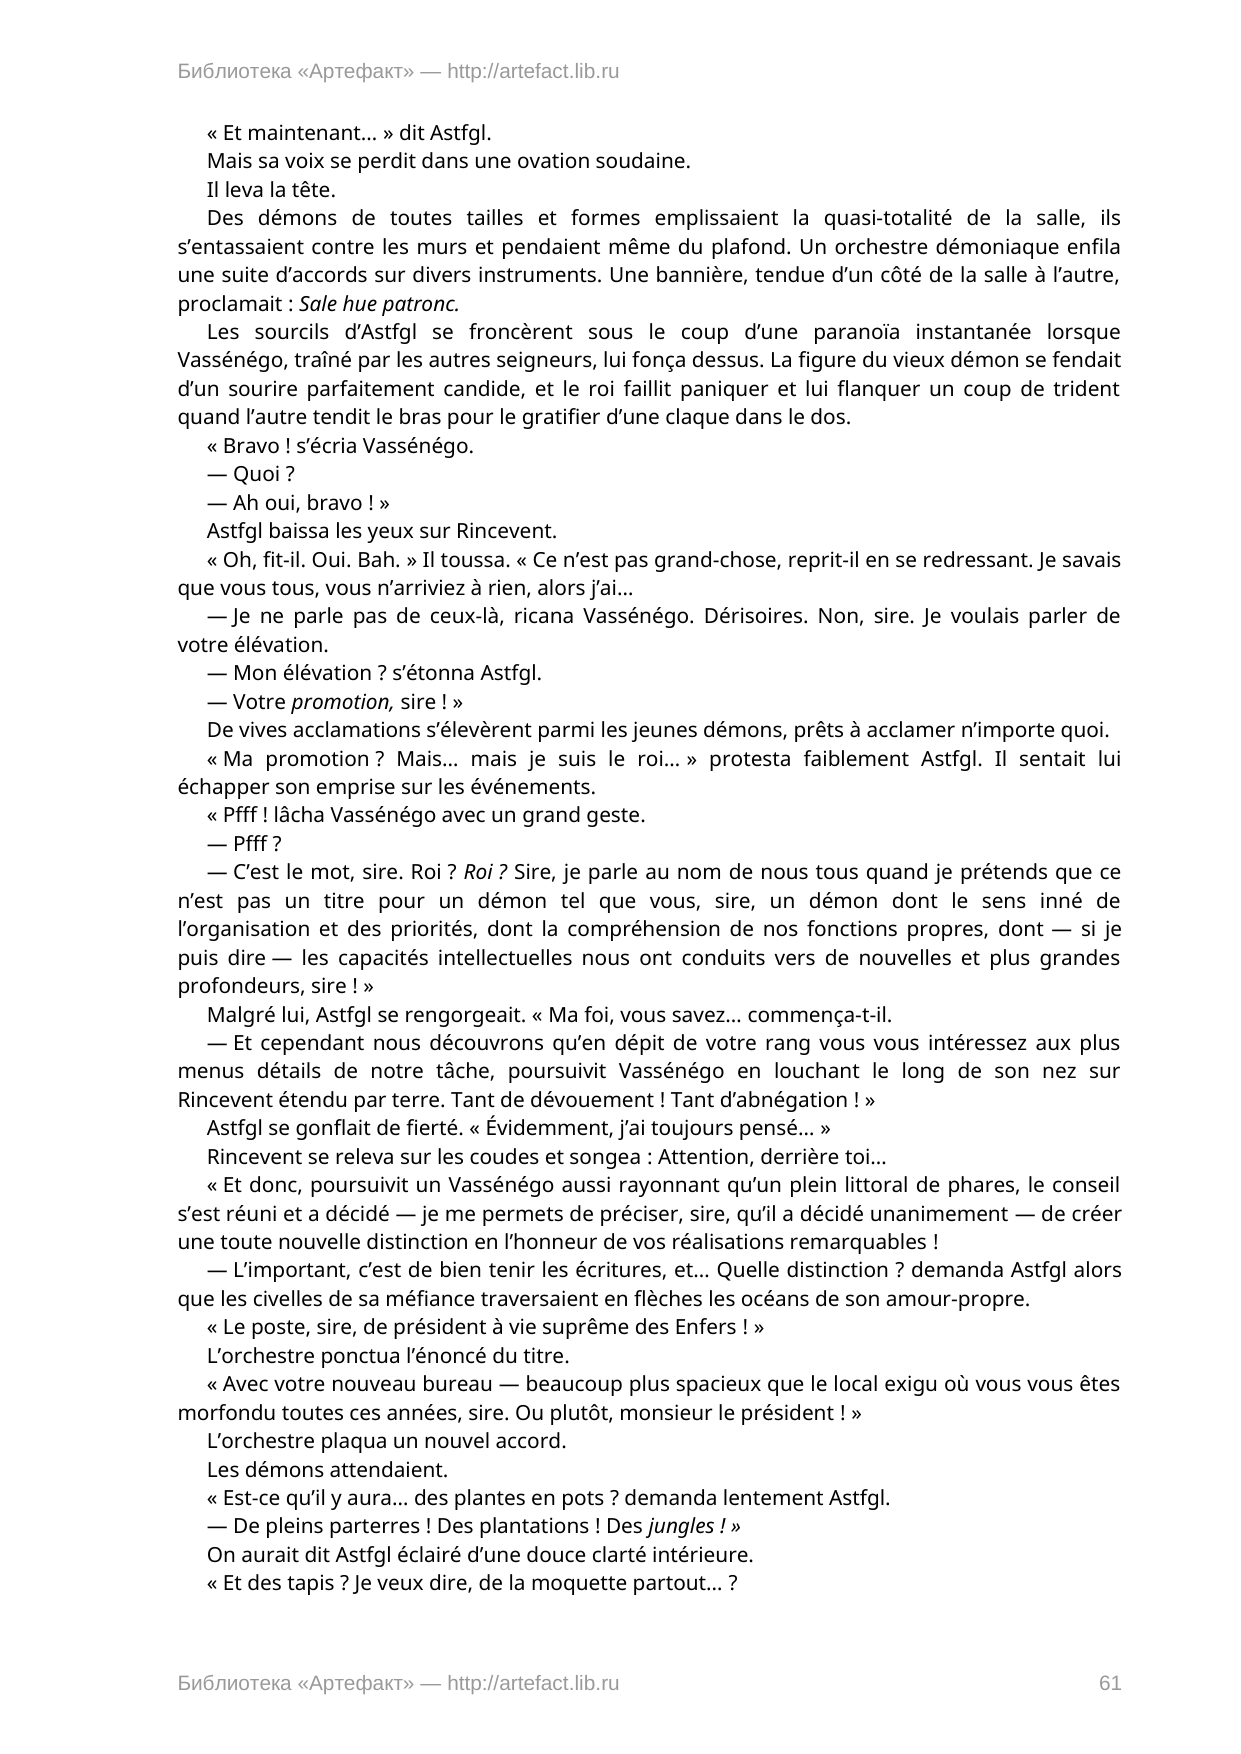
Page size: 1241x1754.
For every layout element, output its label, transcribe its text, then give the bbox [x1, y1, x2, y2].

text « Et maintenant… » dit Astfgl. [177, 118, 1122, 147]
text De vives acclamations s’élevèrent parmi les jeunes démons, prêts à acclamer n’importe quoi. [177, 715, 1122, 744]
text — Pfff ? [177, 829, 1122, 857]
text Astfgl baissa les yeux sur Rincevent. [177, 516, 1122, 545]
text — L’important, c’est de bien tenir les écritures, et… Quelle distinction ? demanda Astfgl alors que les civelles de sa méfiance traversaient en flèches les océans de son amour-propre. [177, 1256, 1122, 1312]
text « Oh, fit-il. Oui. Bah. » Il toussa. « Ce n’est pas grand-chose, reprit-il en se redressant. Je savais que vous tous, vous n’arriviez à rien, alors j’ai… [177, 545, 1122, 602]
text L’orchestre ponctua l’énoncé du titre. [177, 1341, 1122, 1369]
text Mais sa voix se perdit dans une ovation soudaine. [177, 147, 1122, 175]
text Des démons de toutes tailles et formes emplissaient la quasi-totalité de la salle, ils s’entassaient contre les murs et pendaient même du plafond. Un orchestre démoniaque enfila une suite d’accords sur divers instruments. Une bannière, tendue d’un côté de la salle à l’autre, proclamait : Sale hue patronc. [177, 203, 1122, 317]
text — Mon élévation ? s’étonna Astfgl. [177, 658, 1122, 687]
text — Je ne parle pas de ceux-là, ricana Vassénégo. Dérisoires. Non, sire. Je voulais parler de votre élévation. [177, 602, 1122, 658]
text « Est-ce qu’il y aura… des plantes en pots ? demanda lentement Astfgl. [177, 1483, 1122, 1512]
text « Avec votre nouveau bureau — beaucoup plus spacieux que le local exigu où vous vous êtes morfondu toutes ces années, sire. Ou plutôt, monsieur le président ! » [177, 1369, 1122, 1426]
text — Quoi ? [177, 459, 1122, 488]
text Les démons attendaient. [177, 1455, 1122, 1483]
text — Et cependant nous découvrons qu’en dépit de votre rang vous vous intéressez aux plus menus détails de notre tâche, poursuivit Vassénégo en louchant le long de son nez sur Rincevent étendu par terre. Tant de dévouement ! Tant d’abnégation ! » [177, 1028, 1122, 1113]
text L’orchestre plaqua un nouvel accord. [177, 1426, 1122, 1455]
text Les sourcils d’Astfgl se froncèrent sous le coup d’une paranoïa instantanée lorsque Vassénégo, traîné par les autres seigneurs, lui fonça dessus. La figure du vieux démon se fendait d’un sourire parfaitement candide, et le roi faillit paniquer et lui flanquer un coup de trident quand l’autre tendit le bras pour le gratifier d’une claque dans le dos. [177, 317, 1122, 431]
text « Et donc, poursuivit un Vassénégo aussi rayonnant qu’un plein littoral de phares, le conseil s’est réuni et a décidé — je me permets de préciser, sire, qu’il a décidé unanimement — de créer une toute nouvelle distinction en l’honneur de vos réalisations remarquables ! [177, 1170, 1122, 1256]
text « Pfff ! lâcha Vassénégo avec un grand geste. [177, 801, 1122, 829]
text — Ah oui, bravo ! » [177, 488, 1122, 516]
text — De pleins parterres ! Des plantations ! Des jungles ! » [177, 1512, 1122, 1540]
text « Et des tapis ? Je veux dire, de la moquette partout… ? [177, 1568, 1122, 1597]
text Astfgl se gonflait de fierté. « Évidemment, j’ai toujours pensé… » [177, 1113, 1122, 1142]
text — C’est le mot, sire. Roi ? Roi ? Sire, je parle au nom de nous tous quand je prétends que ce n’est pas un titre pour un démon tel que vous, sire, un démon dont le sens inné de l’organisation et des priorités, dont la compréhension de nos fonctions propres, dont — si je puis dire — les capacités intellectuelles nous ont conduits vers de nouvelles et plus grandes profondeurs, sire ! » [177, 857, 1122, 1000]
text « Le poste, sire, de président à vie suprême des Enfers ! » [177, 1312, 1122, 1341]
text On aurait dit Astfgl éclairé d’une douce clarté intérieure. [177, 1540, 1122, 1568]
text « Ma promotion ? Mais… mais je suis le roi… » protesta faiblement Astfgl. Il sentait lui échapper son emprise sur les événements. [177, 744, 1122, 801]
text — Votre promotion, sire ! » [177, 687, 1122, 715]
text « Bravo ! s’écria Vassénégo. [177, 431, 1122, 459]
text Il leva la tête. [177, 175, 1122, 203]
text Rincevent se releva sur les coudes et songea : Attention, derrière toi… [177, 1142, 1122, 1170]
text Malgré lui, Astfgl se rengorgeait. « Ma foi, vous savez… commença-t-il. [177, 1000, 1122, 1028]
